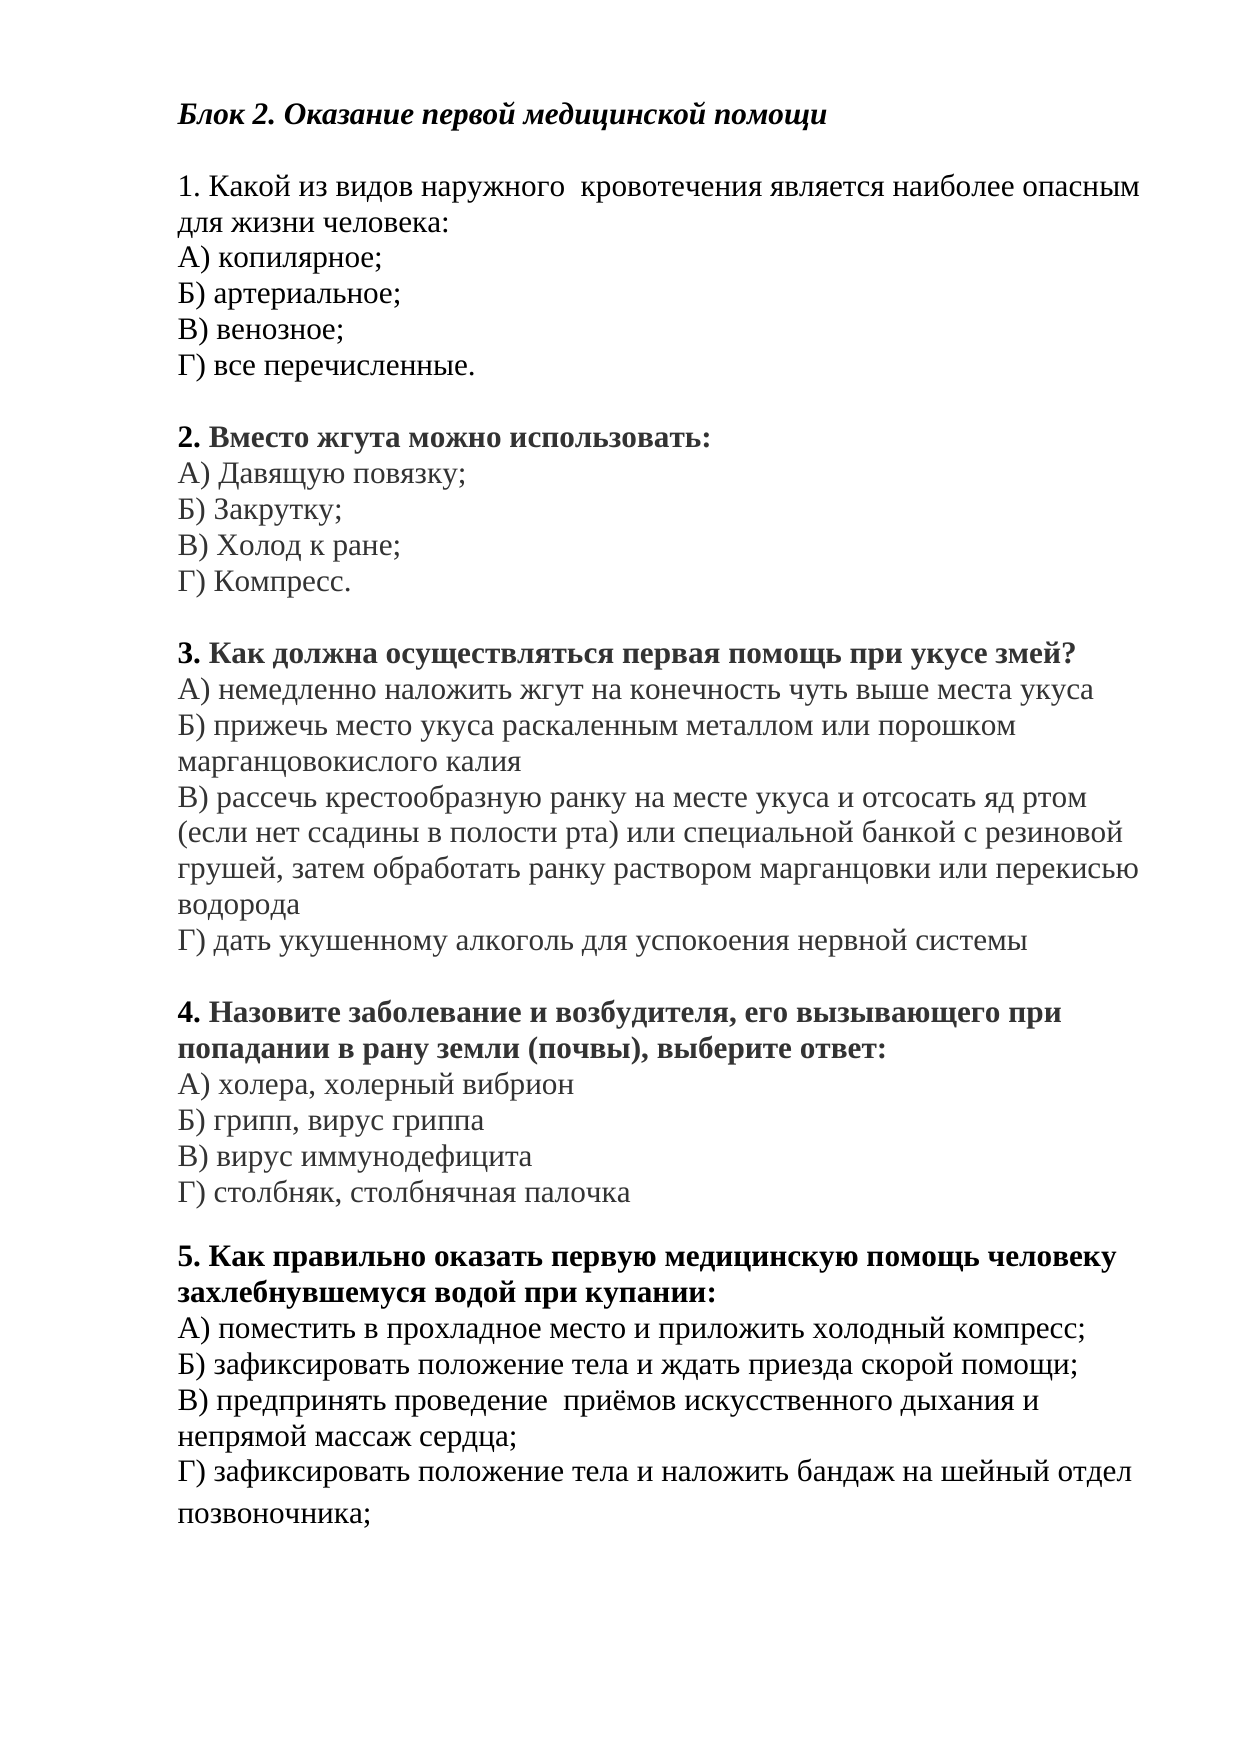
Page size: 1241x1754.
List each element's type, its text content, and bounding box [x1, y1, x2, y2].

text 5. Как правильно оказать первую медицинскую помощь человеку захлебнувшемуся водой при купании: [177, 1237, 1152, 1309]
text Б) зафиксировать положение тела и ждать приезда скорой помощи; [177, 1345, 1152, 1381]
text Г) зафиксировать положение тела и наложить бандаж на шейный отдел позвоночника; [177, 1453, 1152, 1530]
text Блок 2. Оказание первой медицинской помощи [177, 95, 1152, 131]
text 1. Какой из видов наружного кровотечения является наиболее опасным для жизни человека: [177, 167, 1152, 239]
text Б) артериальное; [177, 275, 1152, 311]
text А) поместить в прохладное место и приложить холодный компресс; [177, 1309, 1152, 1345]
text 2. Вместо жгута можно использовать: А) Давящую повязку; Б) Закрутку; В) Холод к ране; Г) Компресс. [177, 418, 1152, 598]
text А) копилярное; [177, 239, 1152, 275]
text Г) все перечисленные. [177, 347, 1152, 382]
text В) венозное; [177, 311, 1152, 347]
text 4. Назовите заболевание и возбудителя, его вызывающего при попадании в рану земли (почвы), выберите ответ: А) холера, холерный вибрион Б) грипп, вирус гриппа В) вирус иммунодефицита Г) столбняк, столбнячная палочка [177, 993, 1152, 1237]
text 3. Как должна осуществляться первая помощь при укусе змей? А) немедленно наложить жгут на конечность чуть выше места укуса Б) прижечь место укуса раскаленным металлом или порошком марганцовокислого калия В) рассечь крестообразную ранку на месте укуса и отсосать яд ртом (если нет ссадины в полости рта) или специальной банкой с резиновой грушей, затем обработать ранку раствором марганцовки или перекисью водорода Г) дать укушенному алкоголь для успокоения нервной системы [177, 634, 1152, 957]
text В) предпринять проведение приёмов искусственного дыхания и непрямой массаж сердца; [177, 1381, 1152, 1453]
